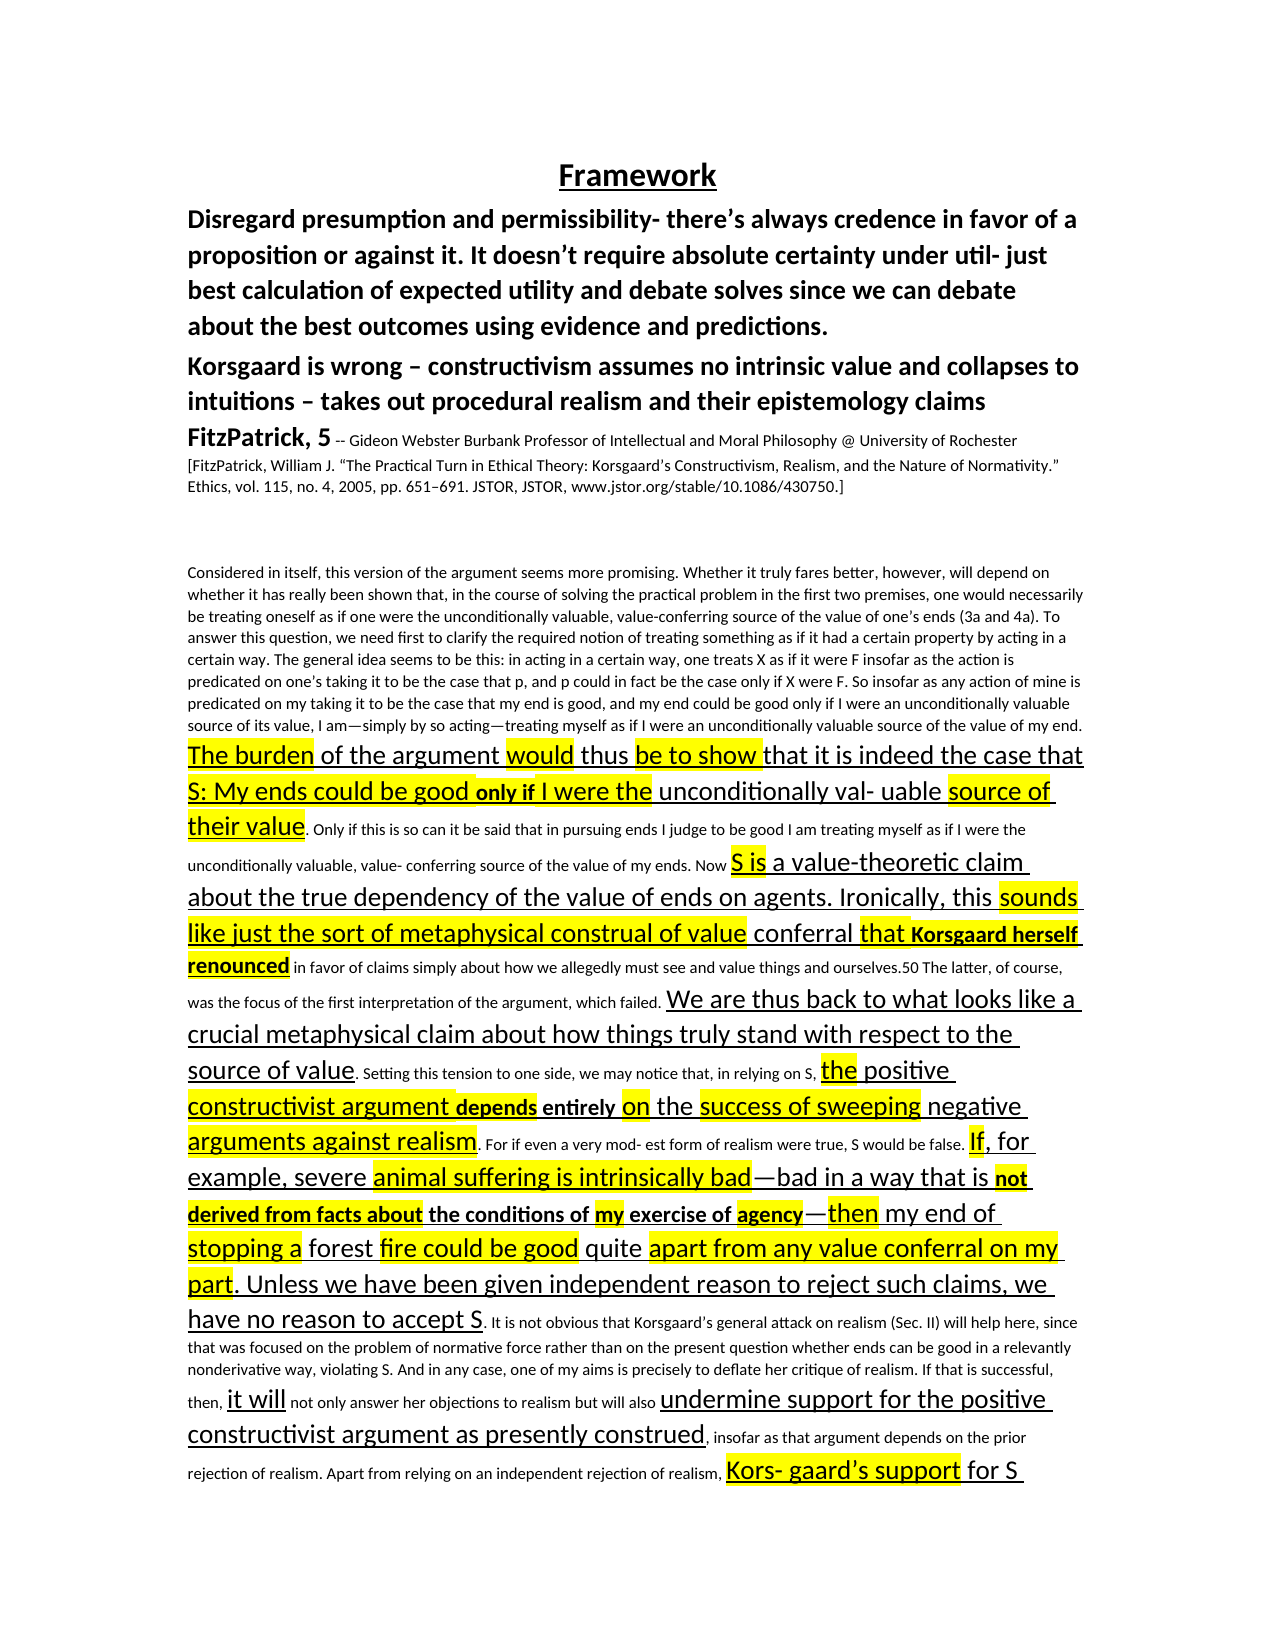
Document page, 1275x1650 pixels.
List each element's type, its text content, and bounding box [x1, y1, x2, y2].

subtitle Disregard presumption and permissibility- there’s always credence in favor of a proposition or against it. It doesn’t require absolute certainty under util- just best calculation of expected utility and debate solves since we can debate about the best outcomes using evidence and predictions. [187, 202, 1087, 342]
subtitle Korsgaard is wrong – constructivism assumes no intrinsic value and collapses to intuitions – takes out procedural realism and their epistemology claims [187, 349, 1087, 418]
subtitle Framework [187, 154, 1087, 195]
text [187, 562, 1087, 1486]
text FitzPatrick, 5 -- Gideon Webster Burbank Professor of Intellectual and Moral Philosophy @ University of Rochester [FitzPatrick, William J. “The Practical Turn in Ethical Theory: Korsgaard’s Constructivism, Realism, and the Nature of Normativity.” Ethics, vol. 115, no. 4, 2005, pp. 651–691. JSTOR, JSTOR, www.jstor.org/stable/10.1086/430750.] [187, 420, 1087, 497]
